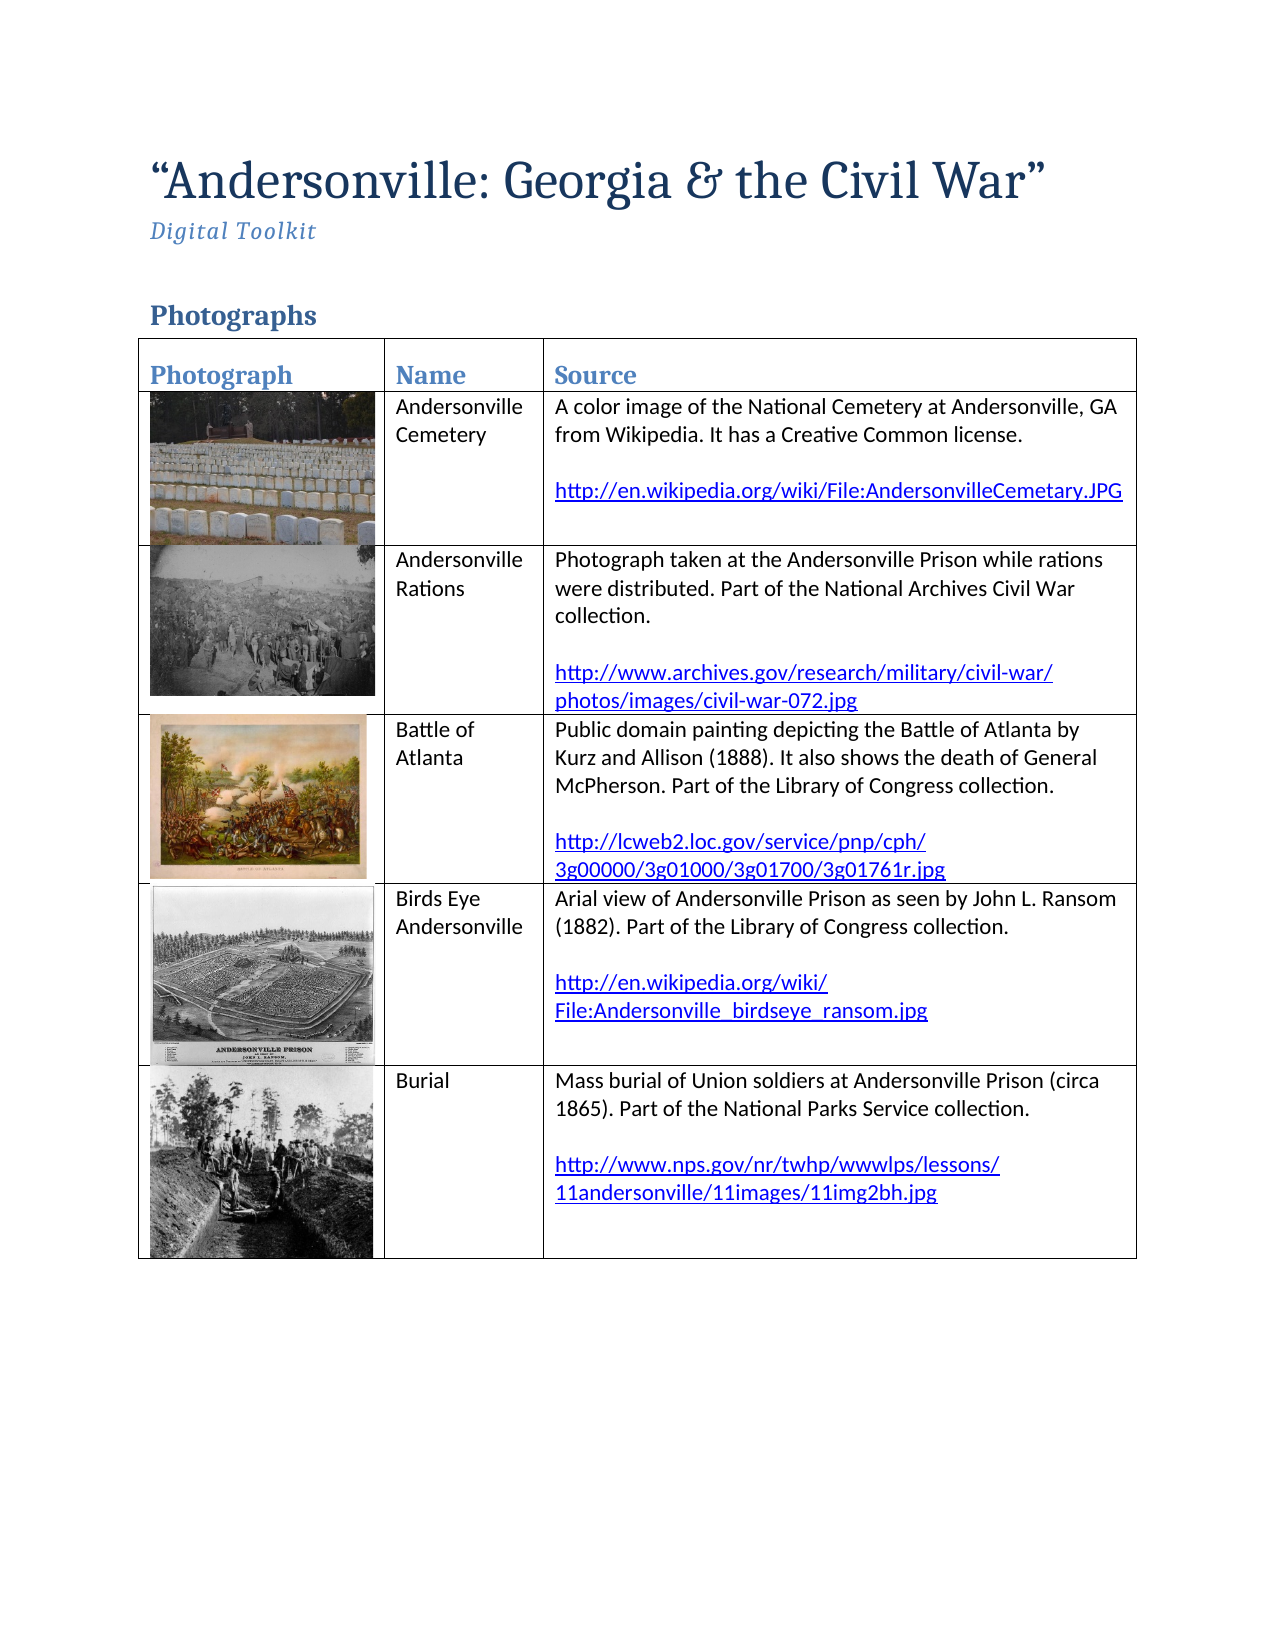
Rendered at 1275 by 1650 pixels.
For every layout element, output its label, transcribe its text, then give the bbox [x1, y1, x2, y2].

table_cell Andersonville Cemetery [385, 392, 543, 544]
table_cell [374, 1066, 384, 1258]
table_cell [139, 392, 150, 544]
table_header Photograph [139, 339, 384, 391]
table_cell Public domain painting depicting the Battle of Atlanta by Kurz and Allison (1888). It also shows the death of General McPherson. Part of the Library of Congress collection. http://lcweb2.loc.gov/service/pnp/cph/3g00000/3g01000/3g01700/3g01761r.jpg [544, 715, 1136, 883]
table_cell [139, 546, 384, 714]
picture [150, 883, 375, 1258]
table_cell [375, 884, 384, 1065]
table_cell Battle of Atlanta [385, 715, 543, 883]
table_cell Photograph taken at the Andersonville Prison while rations were distributed. Part of the National Archives Civil War collection. http://www.archives.gov/research/military/civil-war/photos/images/civil-war-072.jpg [544, 546, 1136, 714]
table_cell Andersonville Rations [385, 546, 543, 714]
table_cell [139, 715, 384, 883]
picture [150, 392, 375, 696]
table_cell Mass burial of Union soldiers at Andersonville Prison (circa 1865). Part of the National Parks Service collection. http://www.nps.gov/nr/twhp/wwwlps/lessons/11andersonville/11images/11img2bh.jpg [544, 1066, 1136, 1258]
subtitle Photographs [150, 299, 1125, 333]
table_cell [139, 1066, 150, 1258]
table_header Name [385, 339, 543, 391]
picture [150, 714, 367, 879]
table_cell A color image of the National Cemetery at Andersonville, GA from Wikipedia. It has a Creative Common license. http://en.wikipedia.org/wiki/File:AndersonvilleCemetary.JPG [544, 392, 1136, 544]
table_header Source [544, 339, 1136, 391]
table_cell Burial [385, 1066, 543, 1258]
table_cell [139, 884, 150, 1065]
table_cell Arial view of Andersonville Prison as seen by John L. Ransom (1882). Part of the Library of Congress collection. http://en.wikipedia.org/wiki/File:Andersonville_birdseye_ransom.jpg [544, 884, 1136, 1065]
table_cell Birds Eye Andersonville [385, 884, 543, 1065]
text “Andersonville: Georgia & the Civil War” Digital Toolkit [150, 150, 1125, 245]
table_cell [375, 392, 384, 544]
